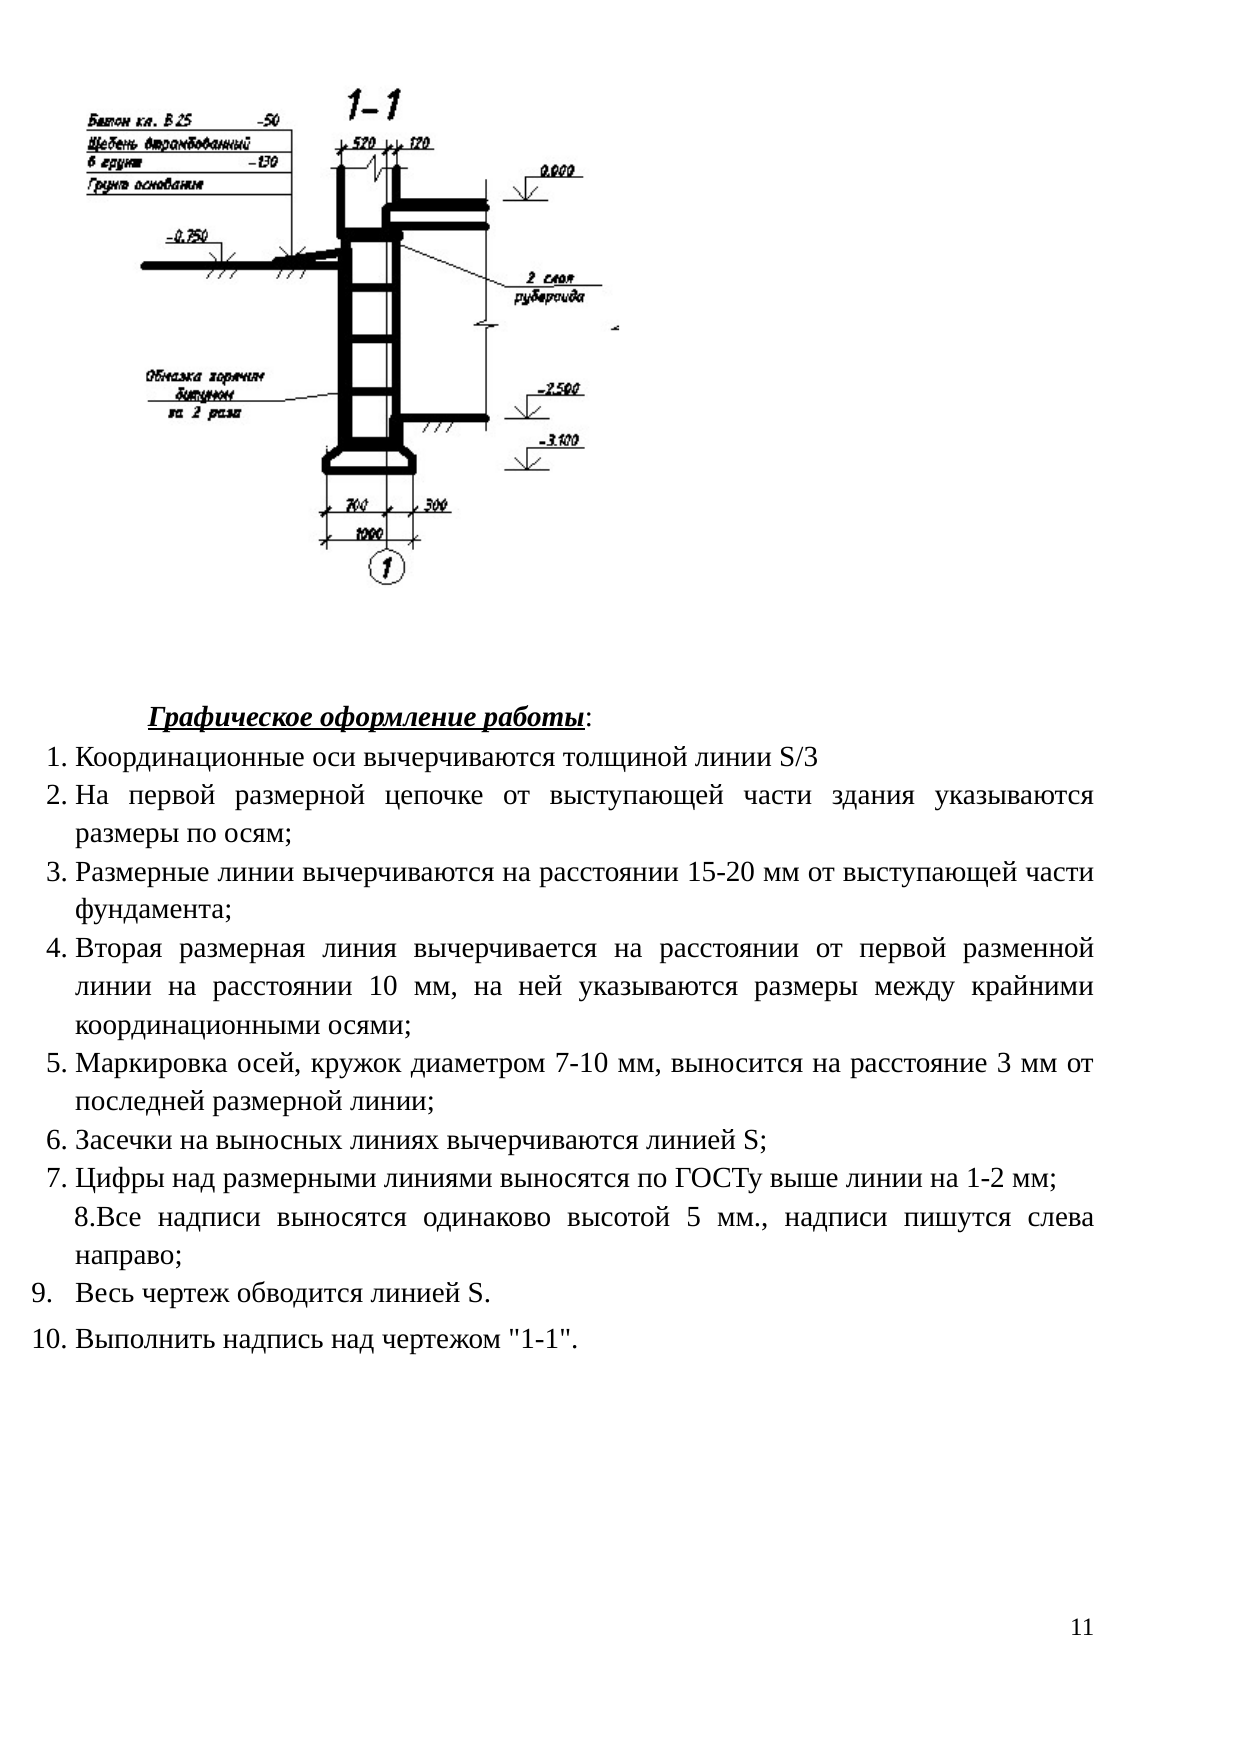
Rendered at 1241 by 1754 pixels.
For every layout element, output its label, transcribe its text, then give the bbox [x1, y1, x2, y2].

list Засечки на выносных линиях вычерчиваются линией S; [46, 1122, 1095, 1155]
picture [75, 75, 620, 588]
list Размерные линии вычерчиваются на расстоянии 15-20 мм от выступающей части фундамента; [46, 854, 1095, 925]
list Маркировка осей, кружок диаметром 7-10 мм, выносится на расстояние 3 мм от последней размерной линии; [46, 1046, 1095, 1117]
list Выполнить надпись над чертежом "1-1". [31, 1317, 1095, 1356]
text 8.Все надписи выносятся одинаково высотой 5 мм., надписи пишутся слева направо; [74, 1199, 1095, 1270]
list На первой размерной цепочке от выступающей части здания указываются размеры по осям; [46, 777, 1095, 848]
list Координационные оси вычерчиваются толщиной линии S/3 [46, 739, 1095, 772]
text Графическое оформление работы: [75, 699, 1165, 733]
list Весь чертеж обводится линией S. [31, 1276, 1095, 1309]
list Цифры над размерными линиями выносятся по ГОСТу выше линии на 1-2 мм; [46, 1161, 1095, 1194]
list Вторая размерная линия вычерчивается на расстоянии от первой разменной линии на расстоянии 10 мм, на ней указываются размеры между крайними координационными осями; [46, 930, 1095, 1041]
